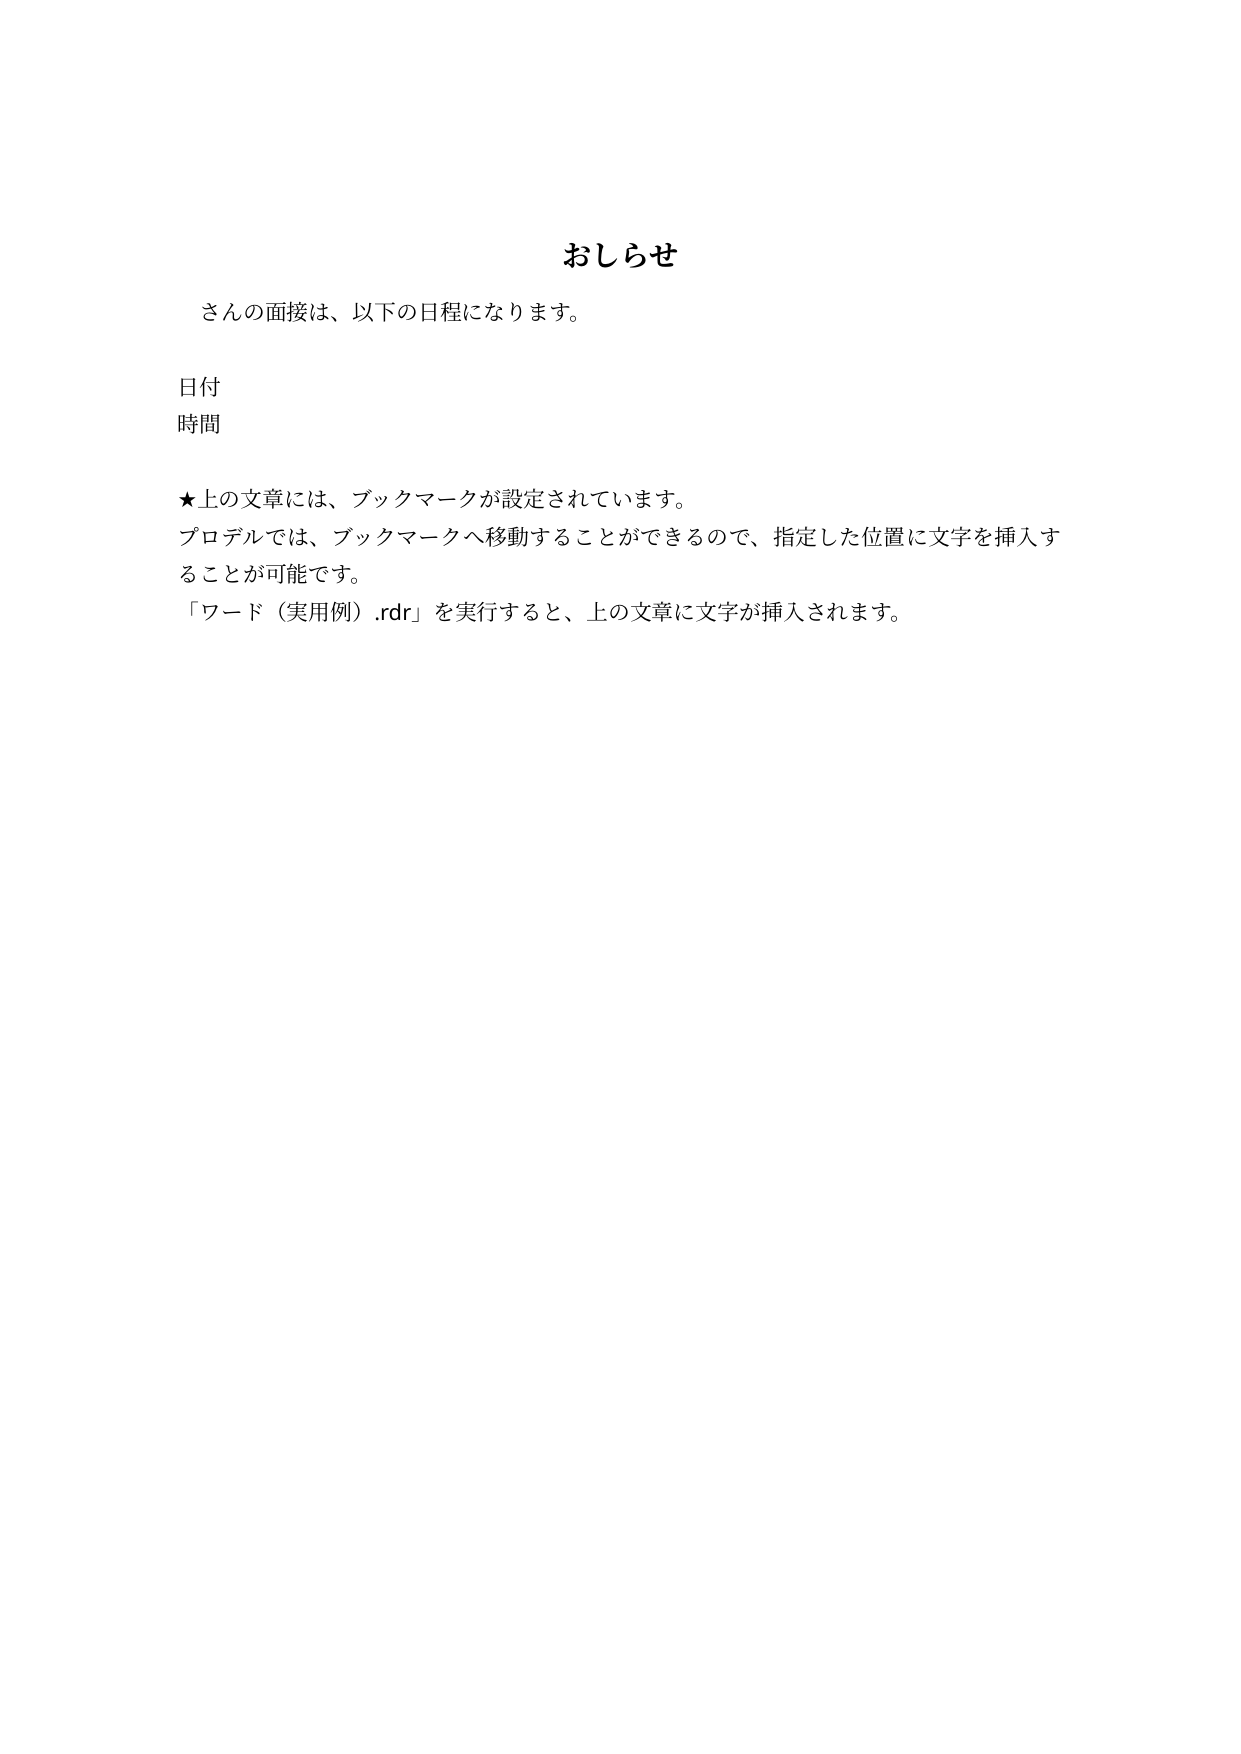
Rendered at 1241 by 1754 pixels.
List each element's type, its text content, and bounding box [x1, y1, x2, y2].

text ★上の文章には、ブックマークが設定されています。 [177, 479, 1063, 517]
text さんの面接は、以下の日程になります。 [177, 292, 1063, 329]
text プロデルでは、ブックマークへ移動することができるので、指定した位置に文字を挿入することが可能です。 「ワード（実用例）.rdr」を実行すると、上の文章に文字が挿入されます。 [177, 517, 1063, 629]
text 時間 [177, 404, 1063, 442]
text 日付 [177, 367, 1063, 404]
text おしらせ [177, 217, 1063, 292]
